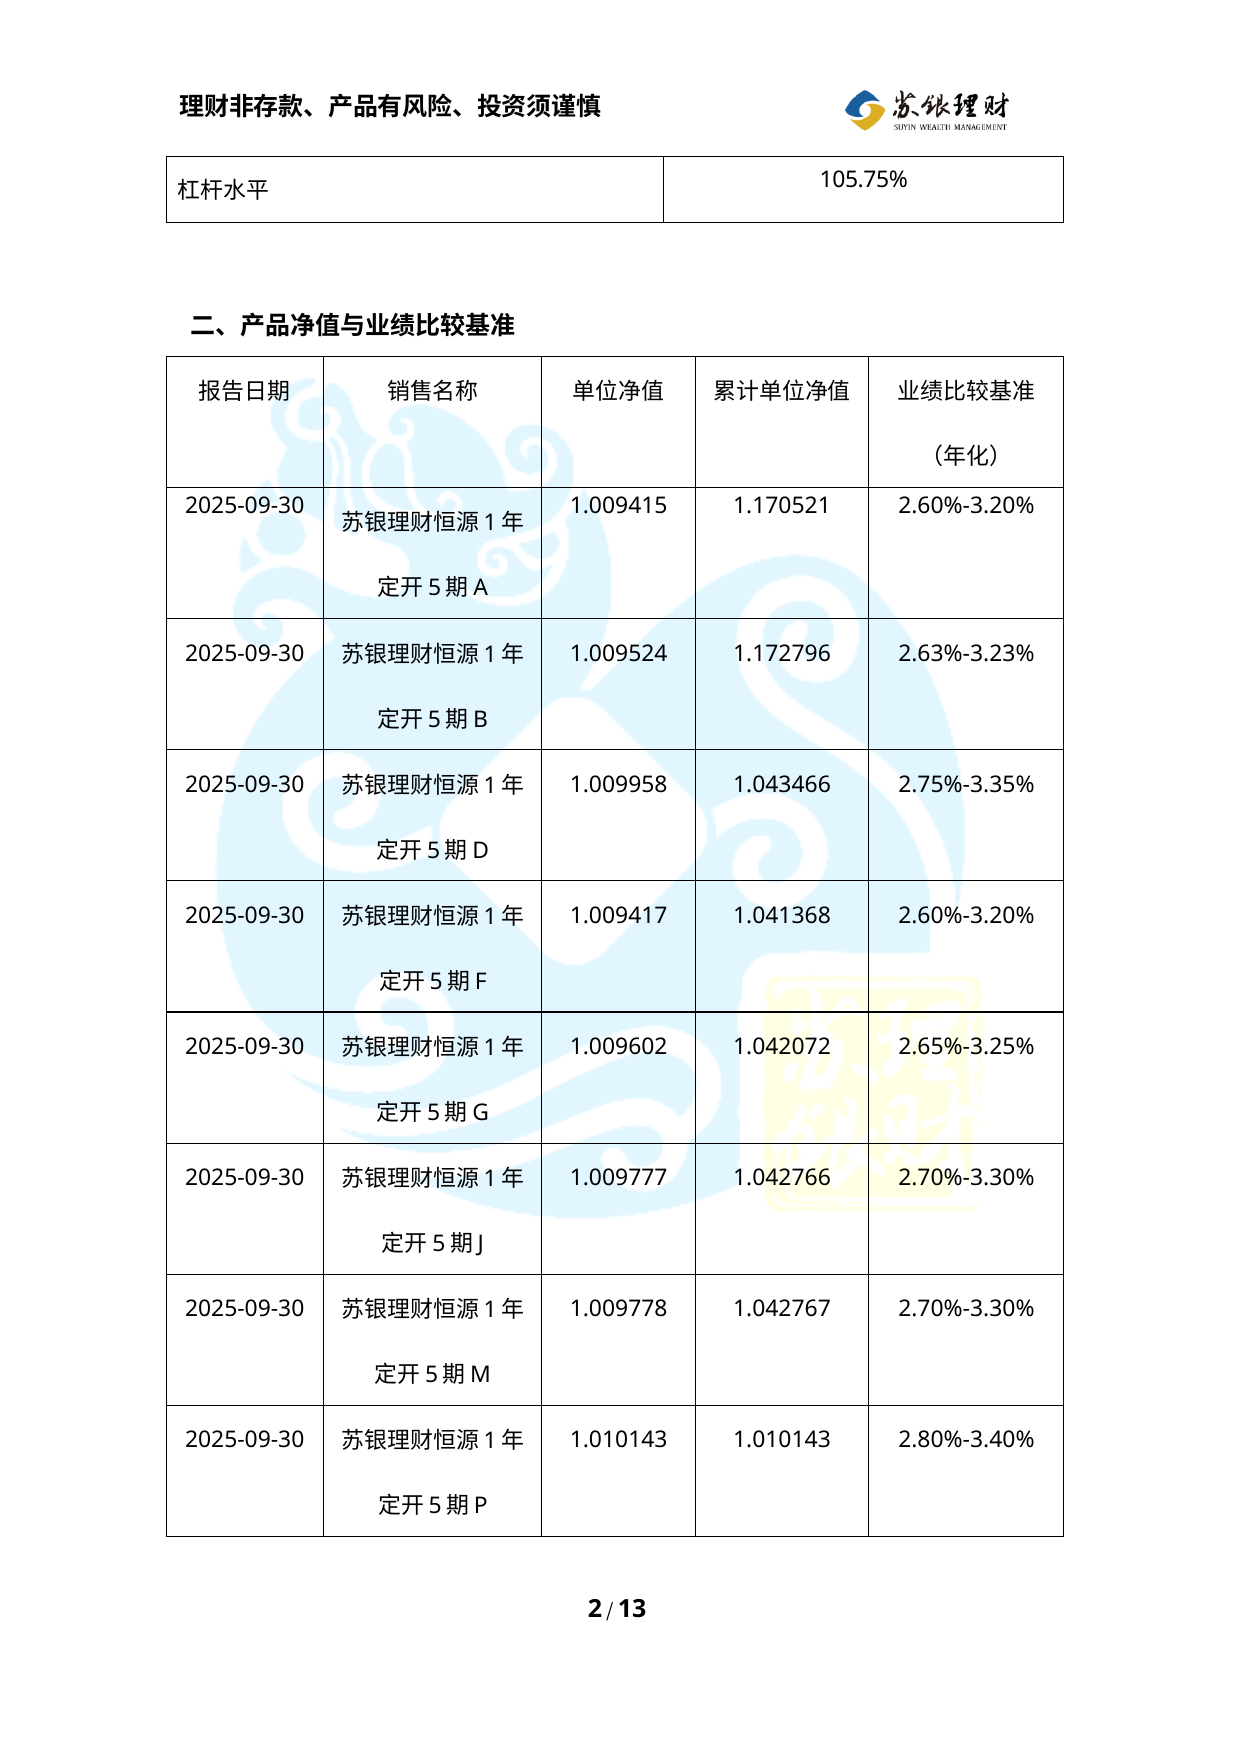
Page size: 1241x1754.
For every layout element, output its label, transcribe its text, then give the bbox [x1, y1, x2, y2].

table_cell 2025-09-30 [167, 1406, 323, 1536]
table_cell 1.009602 [542, 1013, 695, 1142]
table_cell 1.042767 [696, 1275, 868, 1404]
table_cell 2025-09-30 [167, 1013, 323, 1142]
table_cell 1.170521 [696, 488, 868, 618]
table_cell 苏银理财恒源1年定开5期J [324, 1144, 541, 1273]
table_cell 1.009417 [542, 881, 695, 1011]
table_cell 105.75% [664, 157, 1063, 222]
table_cell 1.010143 [542, 1406, 695, 1536]
table_header 报告日期 [167, 357, 323, 487]
table_cell 2.63%-3.23% [869, 619, 1063, 749]
table_cell 1.010143 [696, 1406, 868, 1536]
table_header 销售名称 [324, 357, 541, 487]
table_cell 1.009778 [542, 1275, 695, 1404]
picture [820, 72, 1039, 143]
table_cell 1.009524 [542, 619, 695, 749]
table_cell 2025-09-30 [167, 488, 323, 618]
table_cell 2025-09-30 [167, 619, 323, 749]
subtitle 二、产品净值与业绩比较基准 [190, 291, 1053, 356]
table_cell 2.60%-3.20% [869, 881, 1063, 1011]
table_cell 2025-09-30 [167, 750, 323, 880]
table_cell 1.042072 [696, 1013, 868, 1142]
table_cell 2.60%-3.20% [869, 488, 1063, 618]
table_header 单位净值 [542, 357, 695, 487]
table_cell 2025-09-30 [167, 1144, 323, 1273]
table_cell 2.70%-3.30% [869, 1275, 1063, 1404]
table_cell 1.043466 [696, 750, 868, 880]
table_cell 1.009958 [542, 750, 695, 880]
table_cell 1.009415 [542, 488, 695, 618]
table_cell 苏银理财恒源1年定开5期G [324, 1013, 541, 1142]
table_cell 1.009777 [542, 1144, 695, 1273]
table_cell 苏银理财恒源1年定开5期A [324, 488, 541, 618]
table_cell 1.172796 [696, 619, 868, 749]
table_cell 杠杆水平 [167, 157, 663, 222]
table_cell 苏银理财恒源1年定开5期D [324, 750, 541, 880]
table_cell 1.041368 [696, 881, 868, 1011]
table_cell 苏银理财恒源1年定开5期M [324, 1275, 541, 1404]
table_cell 苏银理财恒源1年定开5期B [324, 619, 541, 749]
table_cell 2025-09-30 [167, 881, 323, 1011]
table_cell 苏银理财恒源1年定开5期P [324, 1406, 541, 1536]
table_header 业绩比较基准（年化） [869, 357, 1063, 487]
table_cell 苏银理财恒源1年定开5期F [324, 881, 541, 1011]
table_cell 2025-09-30 [167, 1275, 323, 1404]
table_cell 2.80%-3.40% [869, 1406, 1063, 1536]
table_cell 2.70%-3.30% [869, 1144, 1063, 1273]
table_header 累计单位净值 [696, 357, 868, 487]
table_cell 2.65%-3.25% [869, 1013, 1063, 1142]
table_cell 1.042766 [696, 1144, 868, 1273]
table_cell 2.75%-3.35% [869, 750, 1063, 880]
